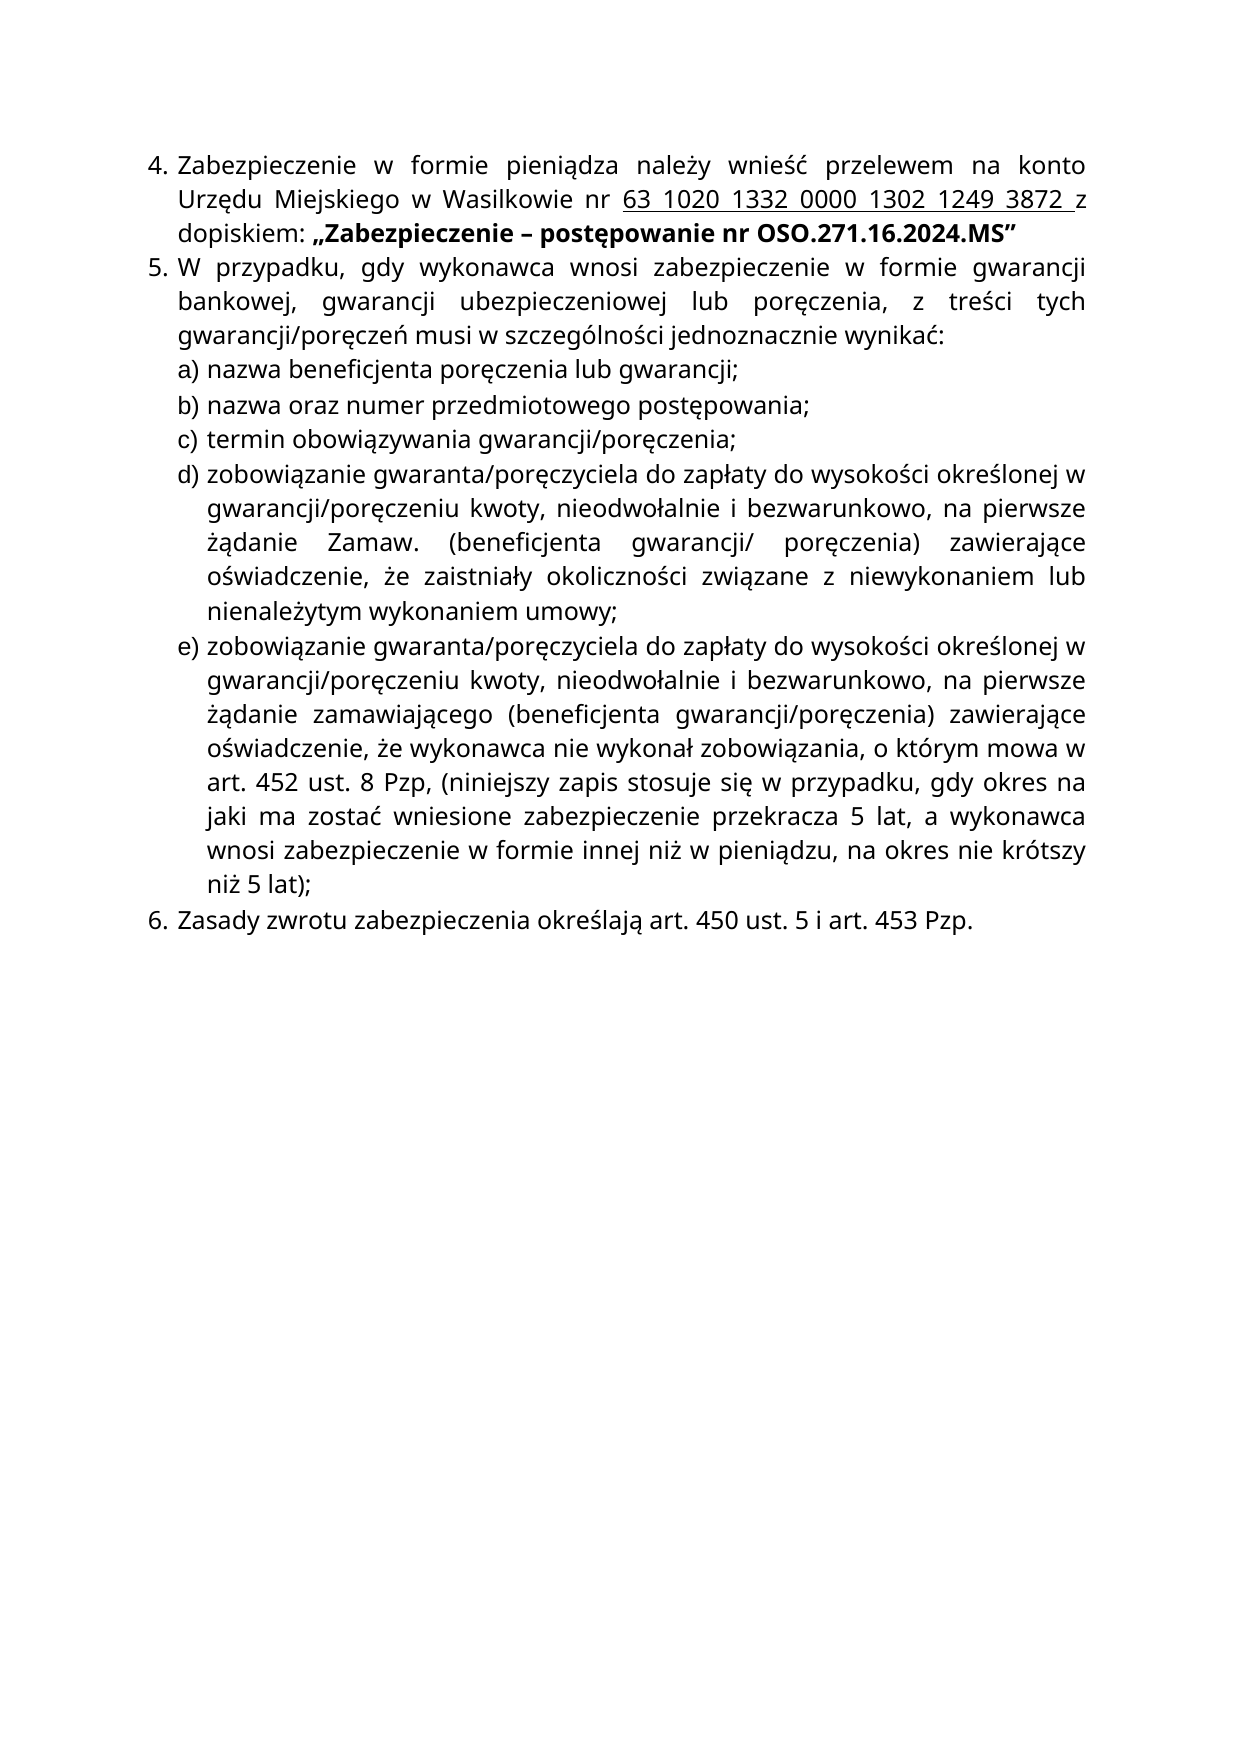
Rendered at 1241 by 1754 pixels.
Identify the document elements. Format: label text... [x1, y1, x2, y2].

list W przypadku, gdy wykonawca wnosi zabezpieczenie w formie gwarancji bankowej, gwarancji ubezpieczeniowej lub poręczenia, z treści tych gwarancji/poręczeń musi w szczególności jednoznacznie wynikać: [148, 250, 1087, 352]
list Zabezpieczenie w formie pieniądza należy wnieść przelewem na konto Urzędu Miejskiego w Wasilkowie nr 63 1020 1332 0000 1302 1249 3872 z dopiskiem: „Zabezpieczenie – postępowanie nr OSO.271.16.2024.MS” [148, 148, 1087, 250]
list Zasady zwrotu zabezpieczenia określają art. 450 ust. 5 i art. 453 Pzp. [148, 902, 1087, 936]
list termin obowiązywania gwarancji/poręczenia; [177, 421, 1087, 456]
list nazwa oraz numer przedmiotowego postępowania; [177, 387, 1087, 421]
list zobowiązanie gwaranta/poręczyciela do zapłaty do wysokości określonej w gwarancji/poręczeniu kwoty, nieodwołalnie i bezwarunkowo, na pierwsze żądanie Zamaw. (beneficjenta gwarancji/ poręczenia) zawierające oświadczenie, że zaistniały okoliczności związane z niewykonaniem lub nienależytym wykonaniem umowy; [177, 457, 1087, 627]
list nazwa beneficjenta poręczenia lub gwarancji; [177, 352, 1087, 386]
list zobowiązanie gwaranta/poręczyciela do zapłaty do wysokości określonej w gwarancji/poręczeniu kwoty, nieodwołalnie i bezwarunkowo, na pierwsze żądanie zamawiającego (beneficjenta gwarancji/poręczenia) zawierające oświadczenie, że wykonawca nie wykonał zobowiązania, o którym mowa w art. 452 ust. 8 Pzp, (niniejszy zapis stosuje się w przypadku, gdy okres na jaki ma zostać wniesione zabezpieczenie przekracza 5 lat, a wykonawca wnosi zabezpieczenie w formie innej niż w pieniądzu, na okres nie krótszy niż 5 lat); [177, 628, 1087, 901]
